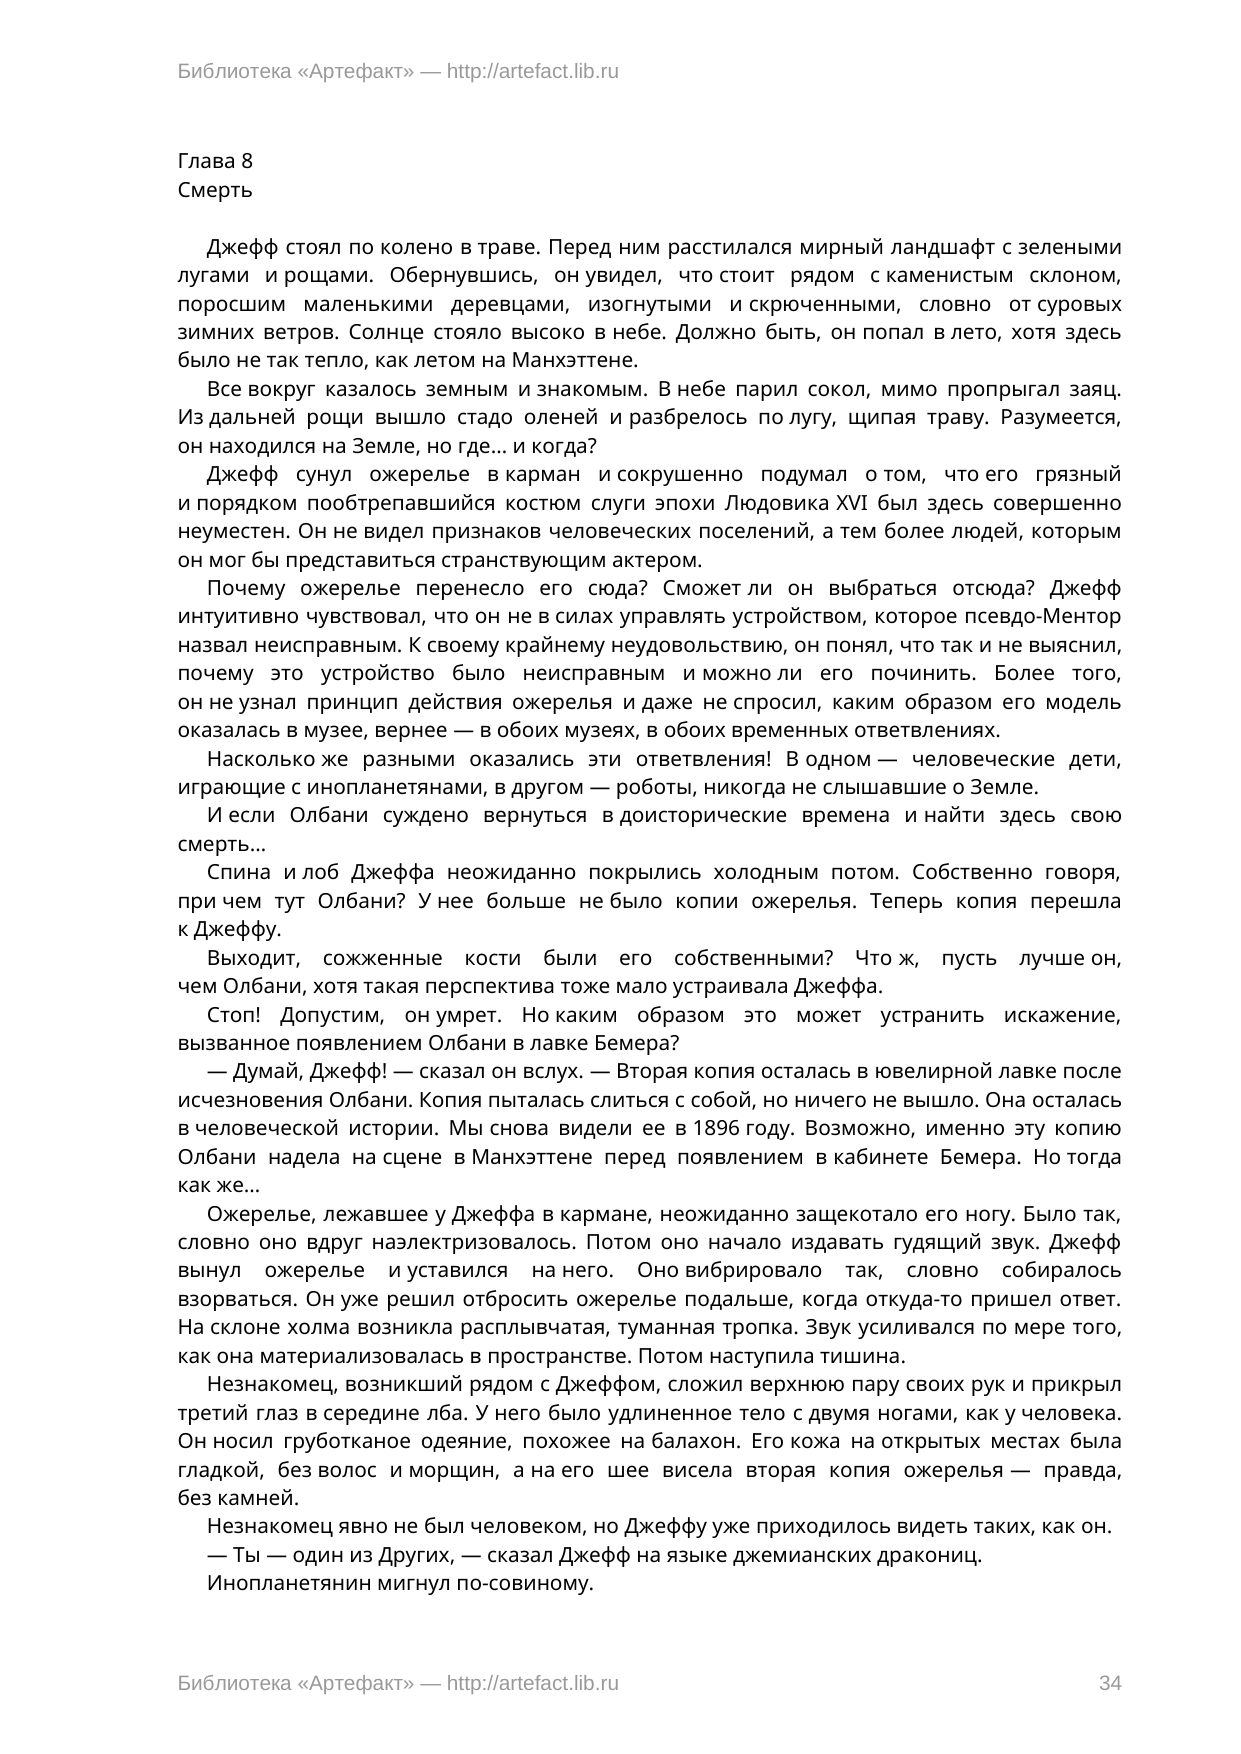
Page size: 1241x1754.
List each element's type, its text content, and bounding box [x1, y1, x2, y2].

text Выходит, сожженные кости были его собственными? Что ж, пусть лучше он, чем Олбани, хотя такая перспектива тоже мало устраивала Джеффа. [177, 943, 1122, 1000]
text Ожерелье, лежавшее у Джеффа в кармане, неожиданно защекотало его ногу. Было так, словно оно вдруг наэлектризовалось. Потом оно начало издавать гудящий звук. Джефф вынул ожерелье и уставился на него. Оно вибрировало так, словно собиралось взорваться. Он уже решил отбросить ожерелье подальше, когда откуда-то пришел ответ. На склоне холма возникла расплывчатая, туманная тропка. Звук усиливался по мере того, как она материализовалась в пространстве. Потом наступила тишина. [177, 1199, 1122, 1369]
text Джефф стоял по колено в траве. Перед ним расстилался мирный ландшафт с зелеными лугами и рощами. Обернувшись, он увидел, что стоит рядом с каменистым склоном, поросшим маленькими деревцами, изогнутыми и скрюченными, словно от суровых зимних ветров. Солнце стояло высоко в небе. Должно быть, он попал в лето, хотя здесь было не так тепло, как летом на Манхэттене. [177, 232, 1122, 374]
text Насколько же разными оказались эти ответвления! В одном — человеческие дети, играющие с инопланетянами, в другом — роботы, никогда не слышавшие о Земле. [177, 744, 1122, 801]
subtitle Глава 8 [177, 147, 1122, 175]
text Почему ожерелье перенесло его сюда? Сможет ли он выбраться отсюда? Джефф интуитивно чувствовал, что он не в силах управлять устройством, которое псевдо-Ментор назвал неисправным. К своему крайнему неудовольствию, он понял, что так и не выяснил, почему это устройство было неисправным и можно ли его починить. Более того, он не узнал принцип действия ожерелья и даже не спросил, каким образом его модель оказалась в музее, вернее — в обоих музеях, в обоих временных ответвлениях. [177, 573, 1122, 744]
text Стоп! Допустим, он умрет. Но каким образом это может устранить искажение, вызванное появлением Олбани в лавке Бемера? [177, 1000, 1122, 1057]
text Незнакомец явно не был человеком, но Джеффу уже приходилось видеть таких, как он. [177, 1512, 1122, 1540]
text Джефф сунул ожерелье в карман и сокрушенно подумал о том, что его грязный и порядком пообтрепавшийся костюм слуги эпохи Людовика XVI был здесь совершенно неуместен. Он не видел признаков человеческих поселений, а тем более людей, которым он мог бы представиться странствующим актером. [177, 459, 1122, 573]
text Все вокруг казалось земным и знакомым. В небе парил сокол, мимо пропрыгал заяц. Из дальней рощи вышло стадо оленей и разбрелось по лугу, щипая траву. Разумеется, он находился на Земле, но где… и когда? [177, 374, 1122, 459]
text Спина и лоб Джеффа неожиданно покрылись холодным потом. Собственно говоря, при чем тут Олбани? У нее больше не было копии ожерелья. Теперь копия перешла к Джеффу. [177, 857, 1122, 943]
text — Думай, Джефф! — сказал он вслух. — Вторая копия осталась в ювелирной лавке после исчезновения Олбани. Копия пыталась слиться с собой, но ничего не вышло. Она осталась в человеческой истории. Мы снова видели ее в 1896 году. Возможно, именно эту копию Олбани надела на сцене в Манхэттене перед появлением в кабинете Бемера. Но тогда как же… [177, 1057, 1122, 1199]
text Незнакомец, возникший рядом с Джеффом, сложил верхнюю пару своих рук и прикрыл третий глаз в середине лба. У него было удлиненное тело с двумя ногами, как у человека. Он носил груботканое одеяние, похожее на балахон. Его кожа на открытых местах была гладкой, без волос и морщин, а на его шее висела вторая копия ожерелья — правда, без камней. [177, 1369, 1122, 1512]
text И если Олбани суждено вернуться в доисторические времена и найти здесь свою смерть… [177, 801, 1122, 857]
subtitle Смерть [177, 175, 1122, 203]
text — Ты — один из Других, — сказал Джефф на языке джемианских дракониц. [177, 1540, 1122, 1568]
text Инопланетянин мигнул по-совиному. [177, 1568, 1122, 1597]
